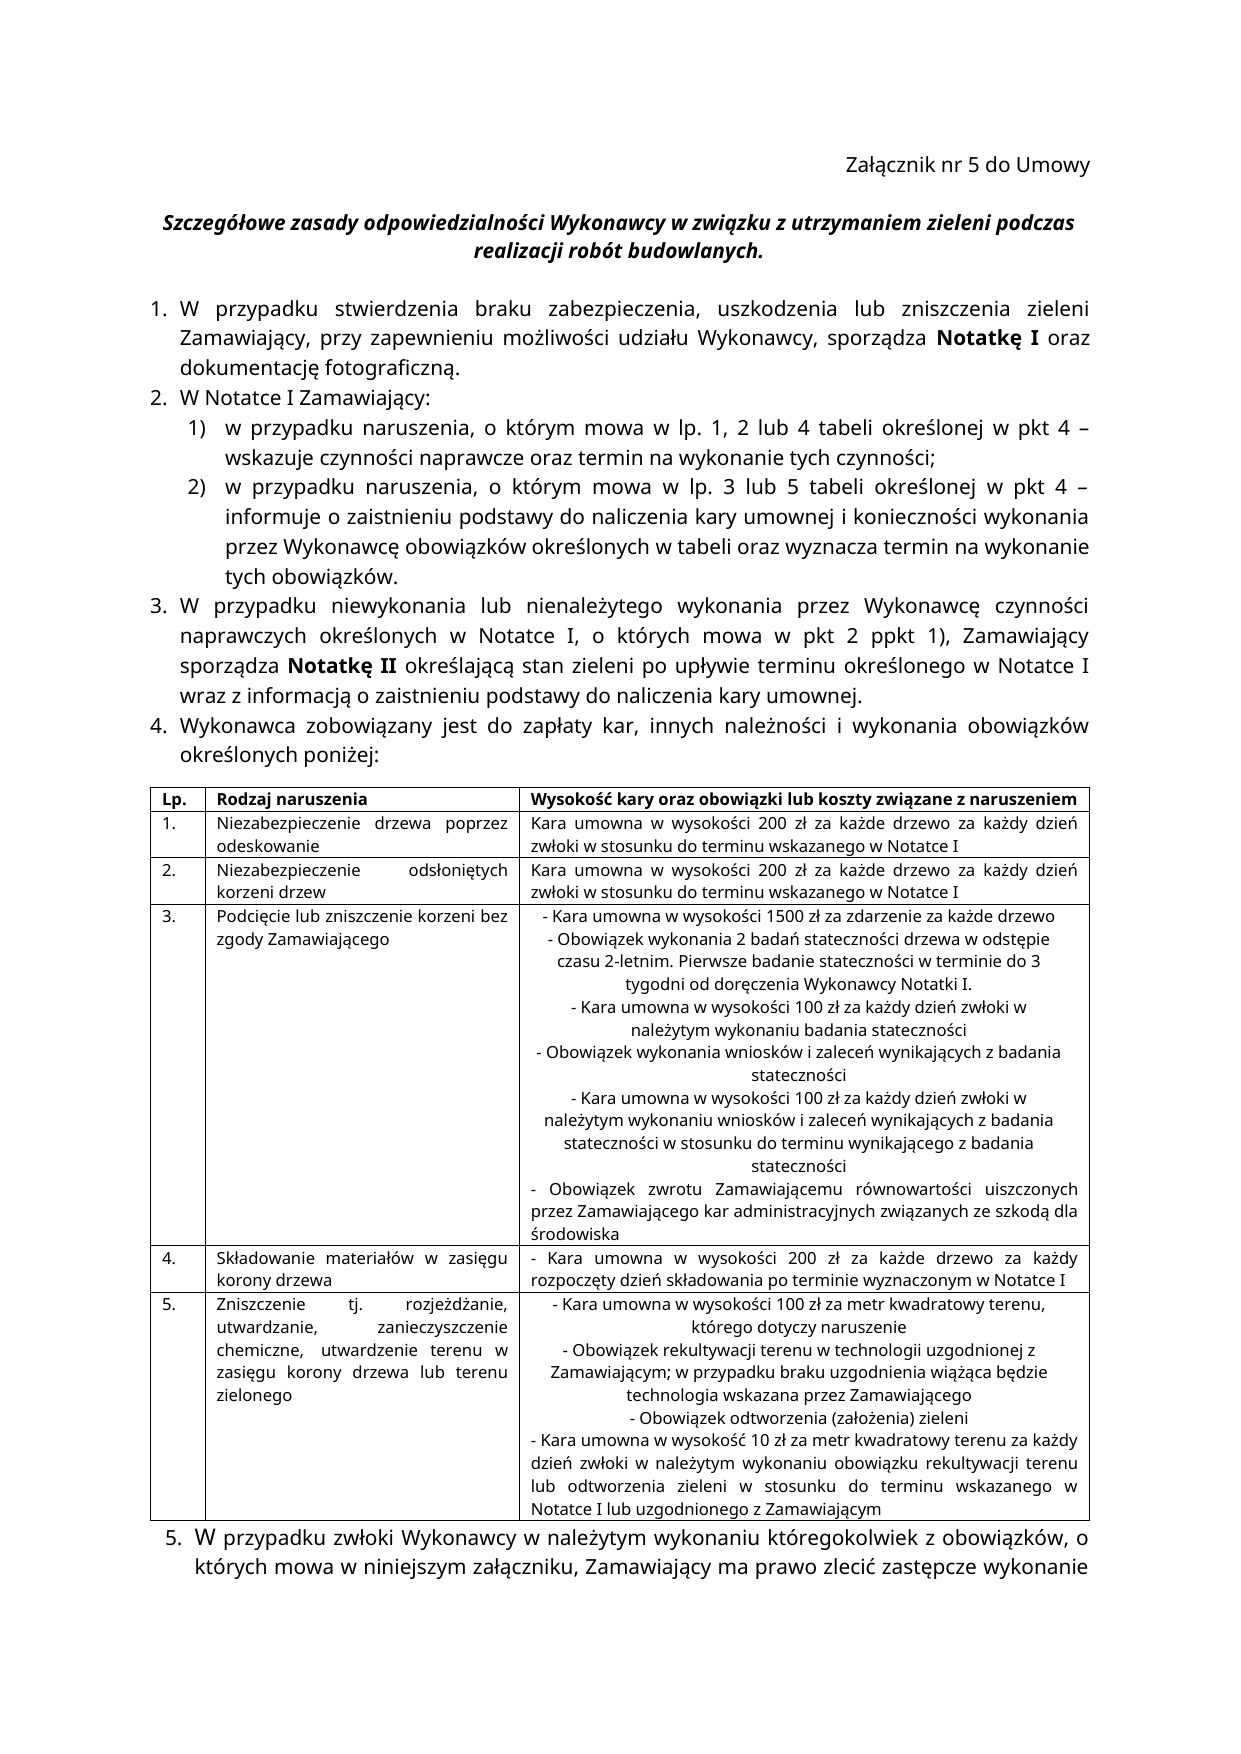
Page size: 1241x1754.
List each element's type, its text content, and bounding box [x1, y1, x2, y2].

table_header Wysokość kary oraz obowiązki lub koszty związane z naruszeniem [520, 788, 1089, 811]
text Szczegółowe zasady odpowiedzialności Wykonawcy w związku z utrzymaniem zieleni podczas realizacji robót budowlanych. [150, 208, 1090, 264]
table_cell 5. [151, 1293, 205, 1520]
list Wykonawca zobowiązany jest do zapłaty kar, innych należności i wykonania obowiązków określonych poniżej: [150, 711, 1090, 769]
list W przypadku niewykonania lub nienależytego wykonania przez Wykonawcę czynności naprawczych określonych w Notatce I, o których mowa w pkt 2 ppkt 1), Zamawiający sporządza Notatkę II określającą stan zieleni po upływie terminu określonego w Notatce I wraz z informacją o zaistnieniu podstawy do naliczenia kary umownej. [150, 592, 1090, 709]
table_cell Niezabezpieczenie odsłoniętych korzeni drzew [206, 858, 519, 904]
list w przypadku naruszenia, o którym mowa w lp. 1, 2 lub 4 tabeli określonej w pkt 4 – wskazuje czynności naprawcze oraz termin na wykonanie tych czynności; [187, 413, 1090, 471]
table_cell Kara umowna w wysokości 200 zł za każde drzewo za każdy dzień zwłoki w stosunku do terminu wskazanego w Notatce I [520, 858, 1089, 904]
table_cell Niezabezpieczenie drzewa poprzez odeskowanie [206, 812, 519, 857]
text Załącznik nr 5 do Umowy [150, 150, 1090, 178]
table_cell - Kara umowna w wysokości 200 zł za każde drzewo za każdy rozpoczęty dzień składowania po terminie wyznaczonym w Notatce I [520, 1246, 1089, 1292]
list W Notatce I Zamawiający: [150, 383, 1090, 411]
list w przypadku naruszenia, o którym mowa w lp. 3 lub 5 tabeli określonej w pkt 4 – informuje o zaistnieniu podstawy do naliczenia kary umownej i konieczności wykonania przez Wykonawcę obowiązków określonych w tabeli oraz wyznacza termin na wykonanie tych obowiązków. [187, 472, 1090, 590]
table_cell - Kara umowna w wysokości 100 zł za metr kwadratowy terenu, którego dotyczy naruszenie - Obowiązek rekultywacji terenu w technologii uzgodnionej z Zamawiającym; w przypadku braku uzgodnienia wiążąca będzie technologia wskazana przez Zamawiającego - Obowiązek odtworzenia (założenia) zieleni - Kara umowna w wysokość 10 zł za metr kwadratowy terenu za każdy dzień zwłoki w należytym wykonaniu obowiązku rekultywacji terenu lub odtworzenia zieleni w stosunku do terminu wskazanego w Notatce I lub uzgodnionego z Zamawiającym [520, 1293, 1089, 1520]
table_cell Kara umowna w wysokości 200 zł za każde drzewo za każdy dzień zwłoki w stosunku do terminu wskazanego w Notatce I [520, 812, 1089, 857]
table_cell Zniszczenie tj. rozjeżdżanie, utwardzanie, zanieczyszczenie chemiczne, utwardzenie terenu w zasięgu korony drzewa lub terenu zielonego [206, 1293, 519, 1520]
table_cell Podcięcie lub zniszczenie korzeni bez zgody Zamawiającego [206, 905, 519, 1245]
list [165, 1521, 1090, 1581]
table_cell Składowanie materiałów w zasięgu korony drzewa [206, 1246, 519, 1292]
table_header Rodzaj naruszenia [206, 788, 519, 811]
table_cell 2. [151, 858, 205, 904]
table_cell 4. [151, 1246, 205, 1292]
list W przypadku stwierdzenia braku zabezpieczenia, uszkodzenia lub zniszczenia zieleni Zamawiający, przy zapewnieniu możliwości udziału Wykonawcy, sporządza Notatkę I oraz dokumentację fotograficzną. [150, 294, 1090, 382]
table_cell 3. [151, 905, 205, 1245]
table_cell - Kara umowna w wysokości 1500 zł za zdarzenie za każde drzewo - Obowiązek wykonania 2 badań stateczności drzewa w odstępie czasu 2-letnim. Pierwsze badanie stateczności w terminie do 3 tygodni od doręczenia Wykonawcy Notatki I. - Kara umowna w wysokości 100 zł za każdy dzień zwłoki w należytym wykonaniu badania stateczności - Obowiązek wykonania wniosków i zaleceń wynikających z badania stateczności - Kara umowna w wysokości 100 zł za każdy dzień zwłoki w należytym wykonaniu wniosków i zaleceń wynikających z badania stateczności w stosunku do terminu wynikającego z badania stateczności - Obowiązek zwrotu Zamawiającemu równowartości uiszczonych przez Zamawiającego kar administracyjnych związanych ze szkodą dla środowiska [520, 905, 1089, 1245]
table_header Lp. [151, 788, 205, 811]
table_cell 1. [151, 812, 205, 857]
